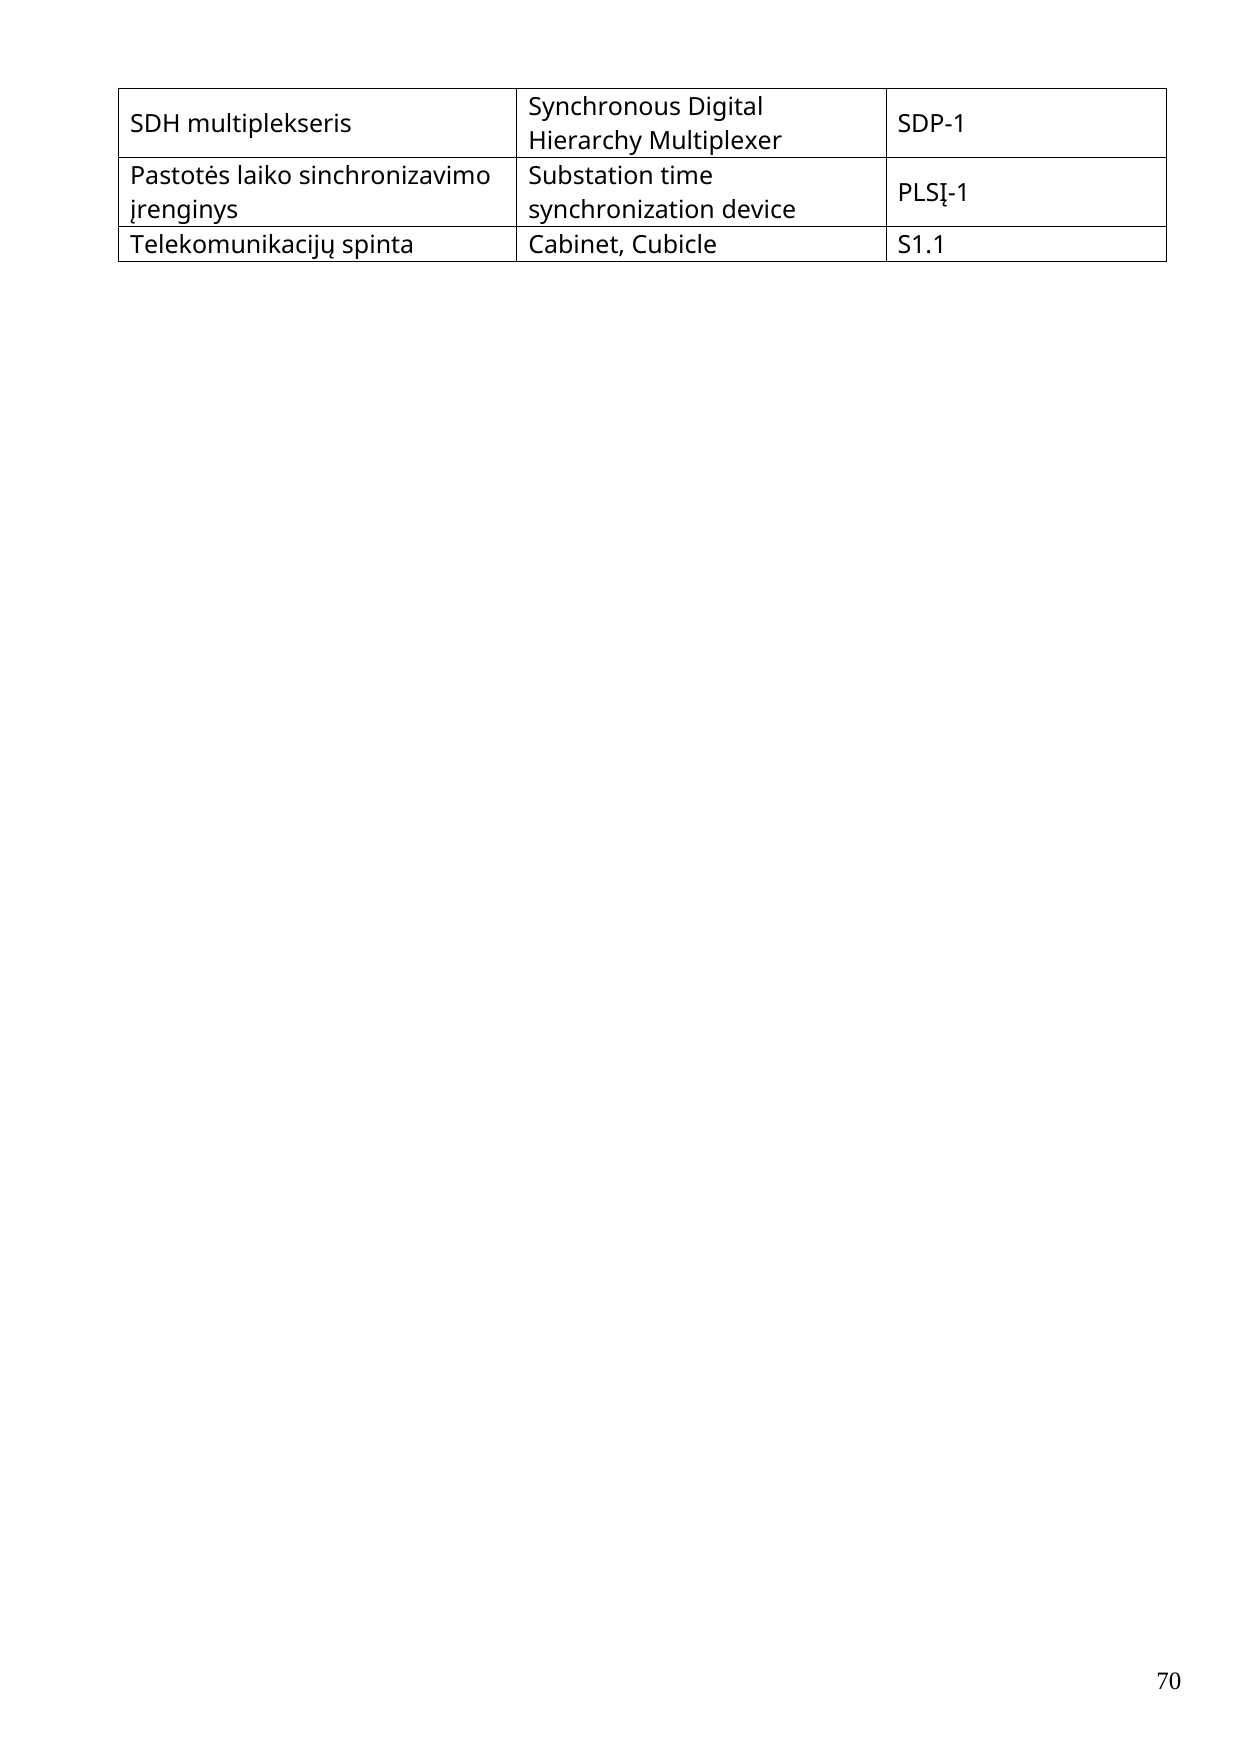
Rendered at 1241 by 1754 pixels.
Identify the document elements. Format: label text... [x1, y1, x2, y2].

table_cell Substation time synchronization device [517, 158, 886, 226]
table_cell Synchronous Digital Hierarchy Multiplexer [517, 89, 886, 157]
table_cell S1.1 [887, 227, 1166, 261]
table_cell Cabinet, Cubicle [517, 227, 886, 261]
table_cell Pastotės laiko sinchronizavimo įrenginys [119, 158, 516, 226]
table_cell PLSĮ-1 [887, 158, 1166, 226]
table_cell Telekomunikacijų spinta [119, 227, 516, 261]
table_cell SDH multiplekseris [119, 89, 516, 157]
table_cell SDP-1 [887, 89, 1166, 157]
